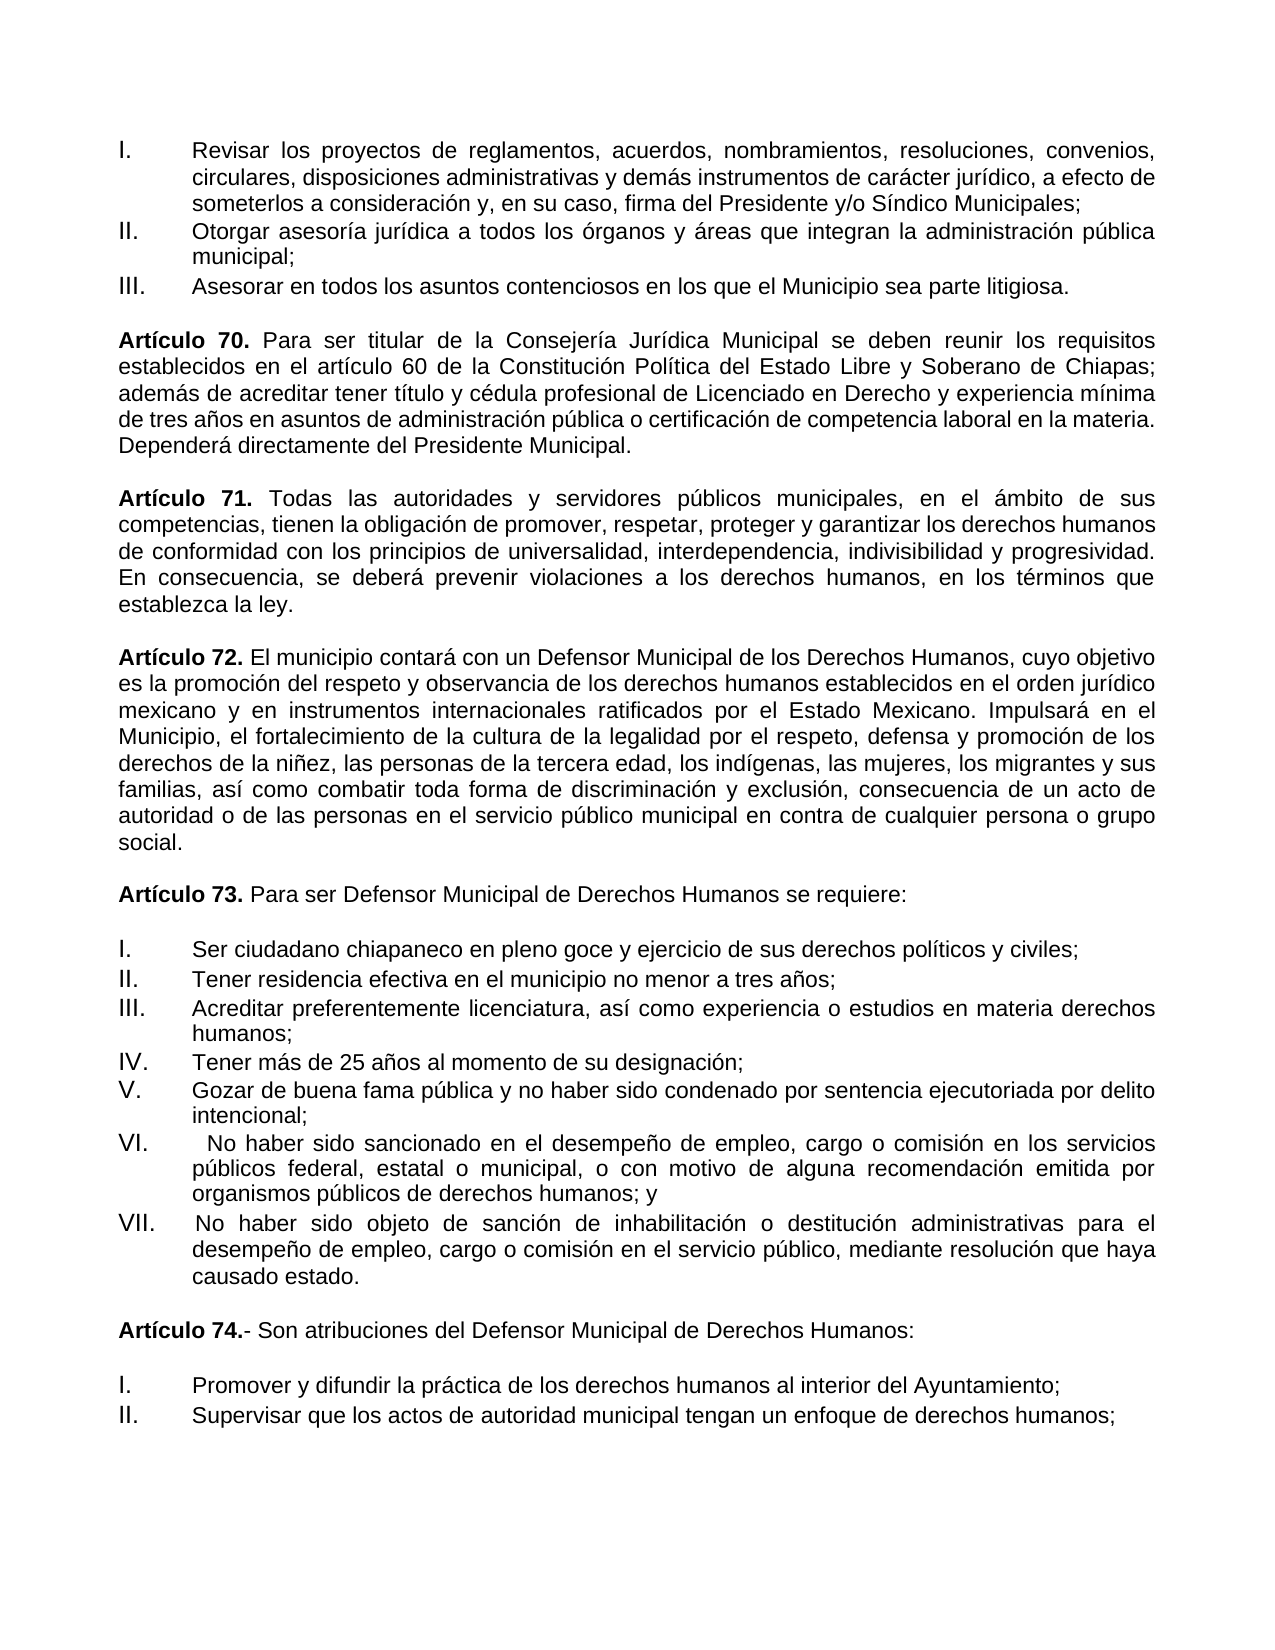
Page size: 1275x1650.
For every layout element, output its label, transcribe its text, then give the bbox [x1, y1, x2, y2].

text I. Ser ciudadano chiapaneco en pleno goce y ejercicio de sus derechos políticos y civiles; [118, 934, 1084, 963]
text Artículo 72. El municipio contará con un Defensor Municipal de los Derechos Humanos, cuyo objetivo es la promoción del respeto y observancia de los derechos humanos establecidos en el orden jurídico mexicano y en instrumentos internacionales ratificados por el Estado Mexicano. Impulsará en el Municipio, el fortalecimiento de la cultura de la legalidad por el respeto, defensa y promoción de los derechos de la niñez, las personas de la tercera edad, los indígenas, las mujeres, los migrantes y sus familias, así como combatir toda forma de discriminación y exclusión, consecuencia de un acto de autoridad o de las personas en el servicio público municipal en contra de cualquier persona o grupo social. [118, 644, 1156, 855]
text Artículo 70. Para ser titular de la Consejería Jurídica Municipal se deben reunir los requisitos establecidos en el artículo 60 de la Constitución Política del Estado Libre y Soberano de Chiapas; además de acreditar tener título y cédula profesional de Licenciado en Derecho y experiencia mínima de tres años en asuntos de administración pública o certificación de competencia laboral en la materia. Dependerá directamente del Presidente Municipal. [118, 327, 1156, 459]
text VI. No haber sido sancionado en el desempeño de empleo, cargo o comisión en los servicios públicos federal, estatal o municipal, o con motivo de alguna recomendación emitida por organismos públicos de derechos humanos; y [118, 1132, 1155, 1207]
text II. Otorgar asesoría jurídica a todos los órganos y áreas que integran la administración pública municipal; [118, 220, 1155, 270]
text III. Asesorar en todos los asuntos contenciosos en los que el Municipio sea parte litigiosa. [118, 271, 1074, 299]
text I. Promover y difundir la práctica de los derechos humanos al interior del Ayuntamiento; [118, 1370, 1064, 1399]
text II. Supervisar que los actos de autoridad municipal tengan un enfoque de derechos humanos; [118, 1400, 1120, 1428]
text III. Acreditar preferentemente licenciatura, así como experiencia o estudios en materia derechos humanos; [118, 996, 1155, 1046]
text I. Revisar los proyectos de reglamentos, acuerdos, nombramientos, resoluciones, convenios, circulares, disposiciones administrativas y demás instrumentos de carácter jurídico, a efecto de someterlos a consideración y, en su caso, firma del Presidente y/o Síndico Municipales; [118, 135, 1156, 216]
text IV. Tener más de 25 años al momento de su designación; [118, 1047, 748, 1076]
text Artículo 71. Todas las autoridades y servidores públicos municipales, en el ámbito de sus competencias, tienen la obligación de promover, respetar, proteger y garantizar los derechos humanos de conformidad con los principios de universalidad, interdependencia, indivisibilidad y progresividad. En consecuencia, se deberá prevenir violaciones a los derechos humanos, en los términos que establezca la ley. [118, 485, 1156, 617]
text V. Gozar de buena fama pública y no haber sido condenado por sentencia ejecutoriada por delito intencional; [118, 1079, 1156, 1129]
text Artículo 73. Para ser Defensor Municipal de Derechos Humanos se requiere: [118, 881, 910, 908]
text VII. No haber sido objeto de sanción de inhabilitación o destitución administrativas para el desempeño de empleo, cargo o comisión en el servicio público, mediante resolución que haya causado estado. [118, 1207, 1156, 1289]
text Artículo 74.- Son atribuciones del Defensor Municipal de Derechos Humanos: [118, 1317, 918, 1343]
text II. Tener residencia efectiva en el municipio no menor a tres años; [118, 964, 840, 993]
